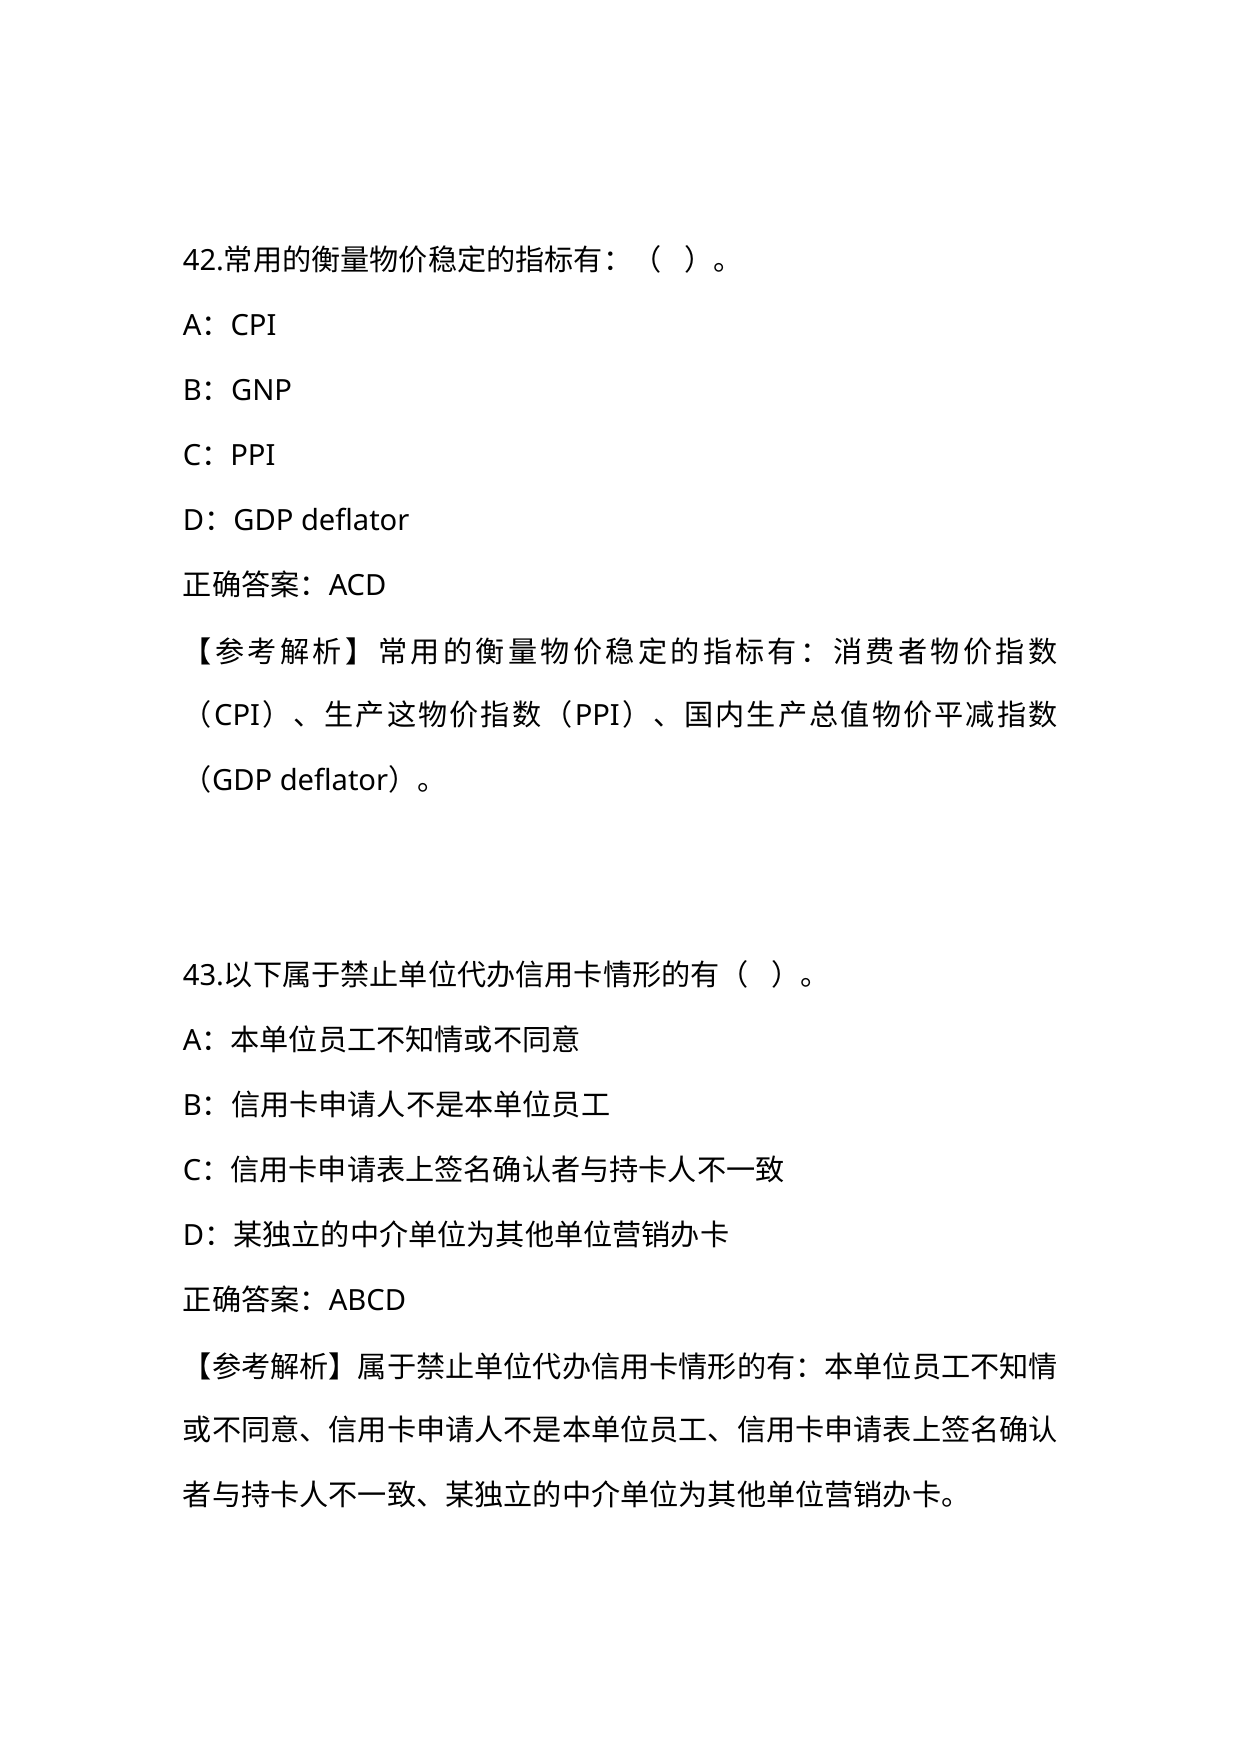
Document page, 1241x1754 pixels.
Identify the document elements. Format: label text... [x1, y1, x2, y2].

list 42.常用的衡量物价稳定的指标有：（ ）。 [183, 227, 1058, 292]
list D：某独立的中介单位为其他单位营销办卡 [183, 1202, 1058, 1267]
list A：CPI [183, 292, 1058, 357]
list A：本单位员工不知情或不同意 [183, 1007, 1058, 1072]
list 43.以下属于禁止单位代办信用卡情形的有（ ）。 [183, 942, 1058, 1007]
list 正确答案：ABCD [183, 1267, 1058, 1332]
list C：PPI [183, 422, 1058, 487]
list B：GNP [183, 357, 1058, 422]
list C：信用卡申请表上签名确认者与持卡人不一致 [183, 1137, 1058, 1202]
list B：信用卡申请人不是本单位员工 [183, 1072, 1058, 1137]
list 正确答案：ACD [183, 552, 1058, 617]
list 【参考解析】常用的衡量物价稳定的指标有：消费者物价指数（CPI）、生产这物价指数（PPI）、国内生产总值物价平减指数（GDP deflator）。 [183, 617, 1058, 812]
list 【参考解析】属于禁止单位代办信用卡情形的有：本单位员工不知情或不同意、信用卡申请人不是本单位员工、信用卡申请表上签名确认者与持卡人不一致、某独立的中介单位为其他单位营销办卡。 [183, 1332, 1058, 1527]
list D：GDP deflator [183, 487, 1058, 552]
